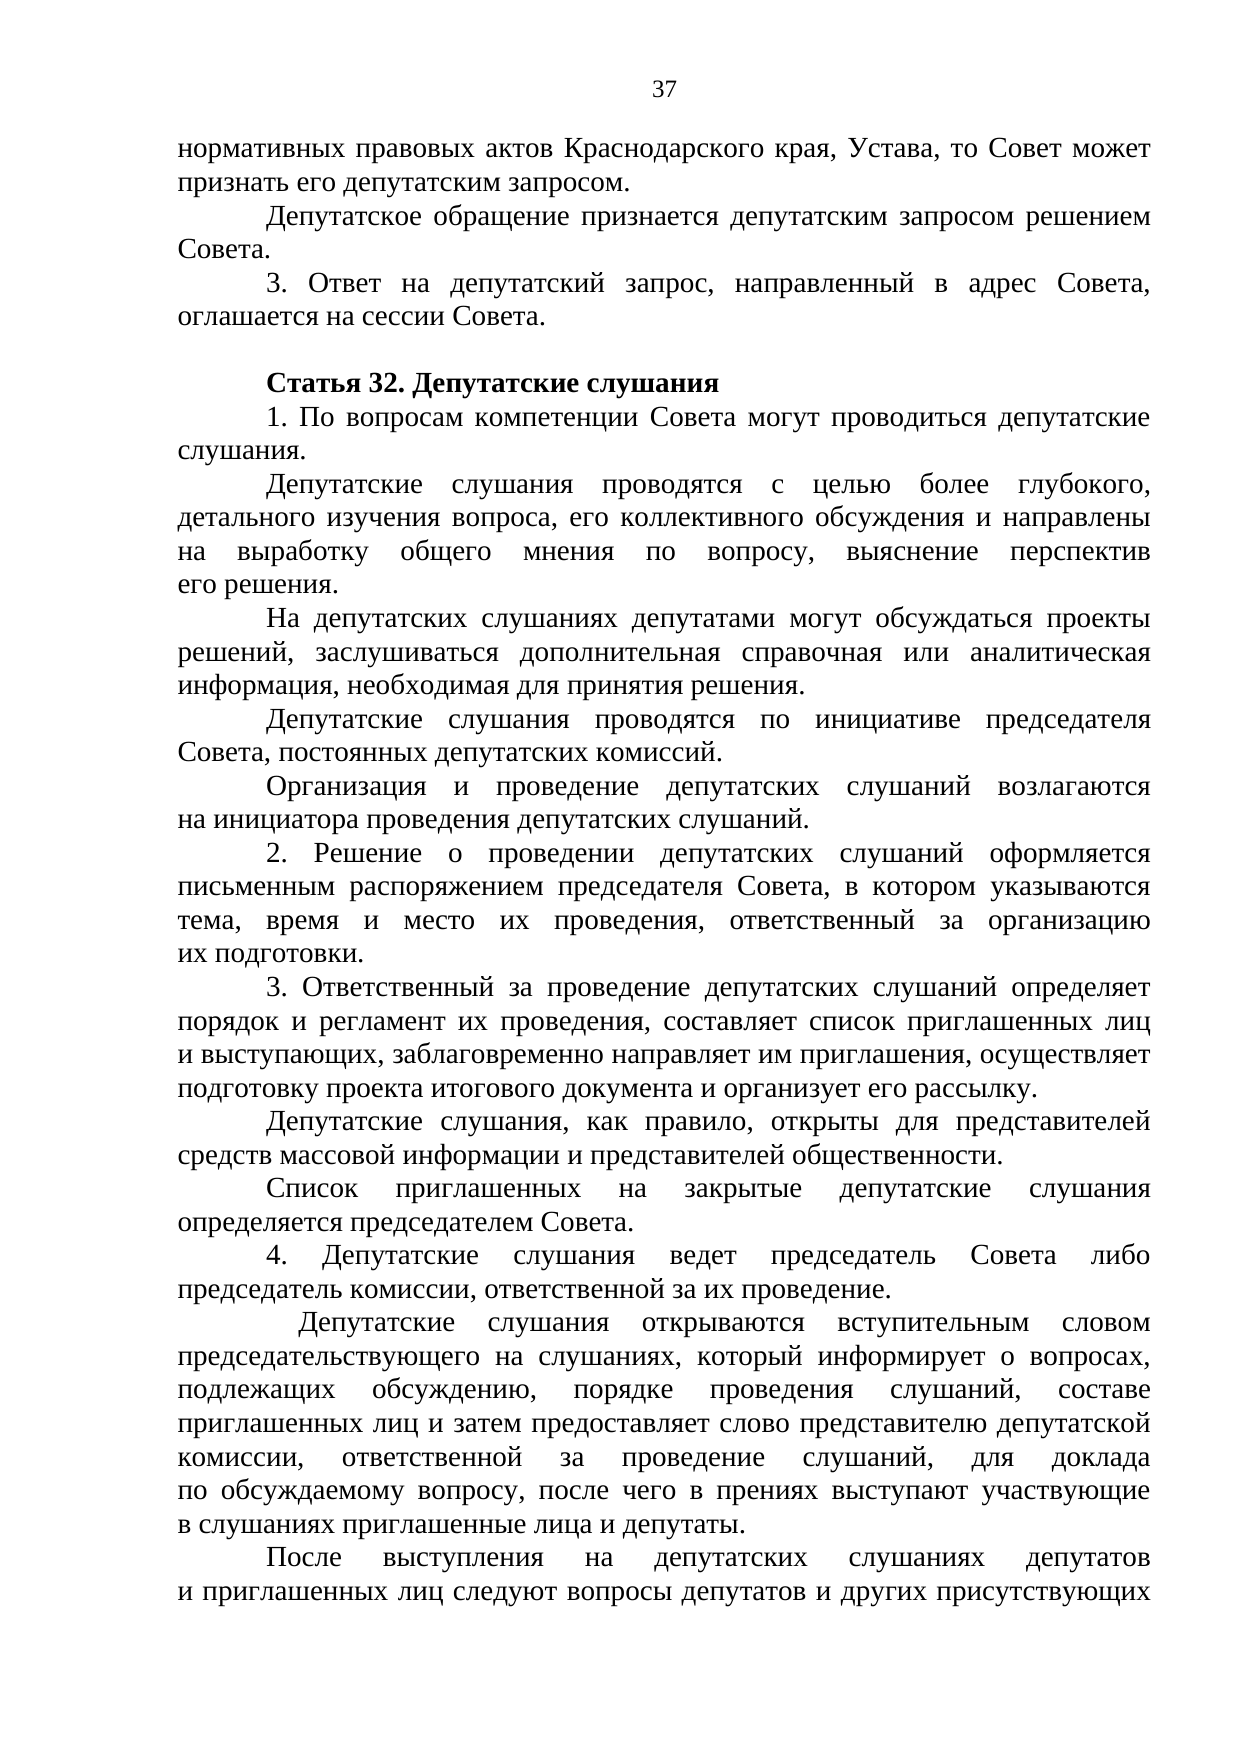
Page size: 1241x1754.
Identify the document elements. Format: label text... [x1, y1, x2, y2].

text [177, 131, 1152, 198]
text 1. По вопросам компетенции Совета могут проводиться депутатские слушания. [177, 399, 1152, 466]
title Статья 32. Депутатские слушания [177, 365, 1152, 399]
text 3. Ответственный за проведение депутатских слушаний определяет порядок и регламент их проведения, составляет список приглашенных лиц и выступающих, заблаговременно направляет им приглашения, осуществляет подготовку проекта итогового документа и организует его рассылку. [177, 969, 1152, 1103]
text Депутатские слушания проводятся с целью более глубокого, детального изучения вопроса, его коллективного обсуждения и направлены на выработку общего мнения по вопросу, выяснение перспектив его решения. [177, 466, 1152, 600]
text На депутатских слушаниях депутатами могут обсуждаться проекты решений, заслушиваться дополнительная справочная или аналитическая информация, необходимая для принятия решения. [177, 600, 1152, 701]
text Организация и проведение депутатских слушаний возлагаются на инициатора проведения депутатских слушаний. [177, 768, 1152, 835]
text 4. Депутатские слушания ведет председатель Совета либо председатель комиссии, ответственной за их проведение. [177, 1237, 1152, 1304]
text Депутатские слушания, как правило, открыты для представителей средств массовой информации и представителей общественности. [177, 1103, 1152, 1170]
text 3. Ответ на депутатский запрос, направленный в адрес Совета, оглашается на сессии Совета. [177, 265, 1152, 332]
text Депутатские слушания проводятся по инициативе председателя Совета, постоянных депутатских комиссий. [177, 701, 1152, 768]
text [177, 1539, 1152, 1606]
text Список приглашенных на закрытые депутатские слушания определяется председателем Совета. [177, 1170, 1152, 1237]
text Депутатское обращение признается депутатским запросом решением Совета. [177, 198, 1152, 265]
text Депутатские слушания открываются вступительным словом председательствующего на слушаниях, который информирует о вопросах, подлежащих обсуждению, порядке проведения слушаний, составе приглашенных лиц и затем предоставляет слово представителю депутатской комиссии, ответственной за проведение слушаний, для доклада по обсуждаемому вопросу, после чего в прениях выступают участвующие в слушаниях приглашенные лица и депутаты. [177, 1304, 1152, 1539]
text 2. Решение о проведении депутатских слушаний оформляется письменным распоряжением председателя Совета, в котором указываются тема, время и место их проведения, ответственный за организацию их подготовки. [177, 835, 1152, 969]
